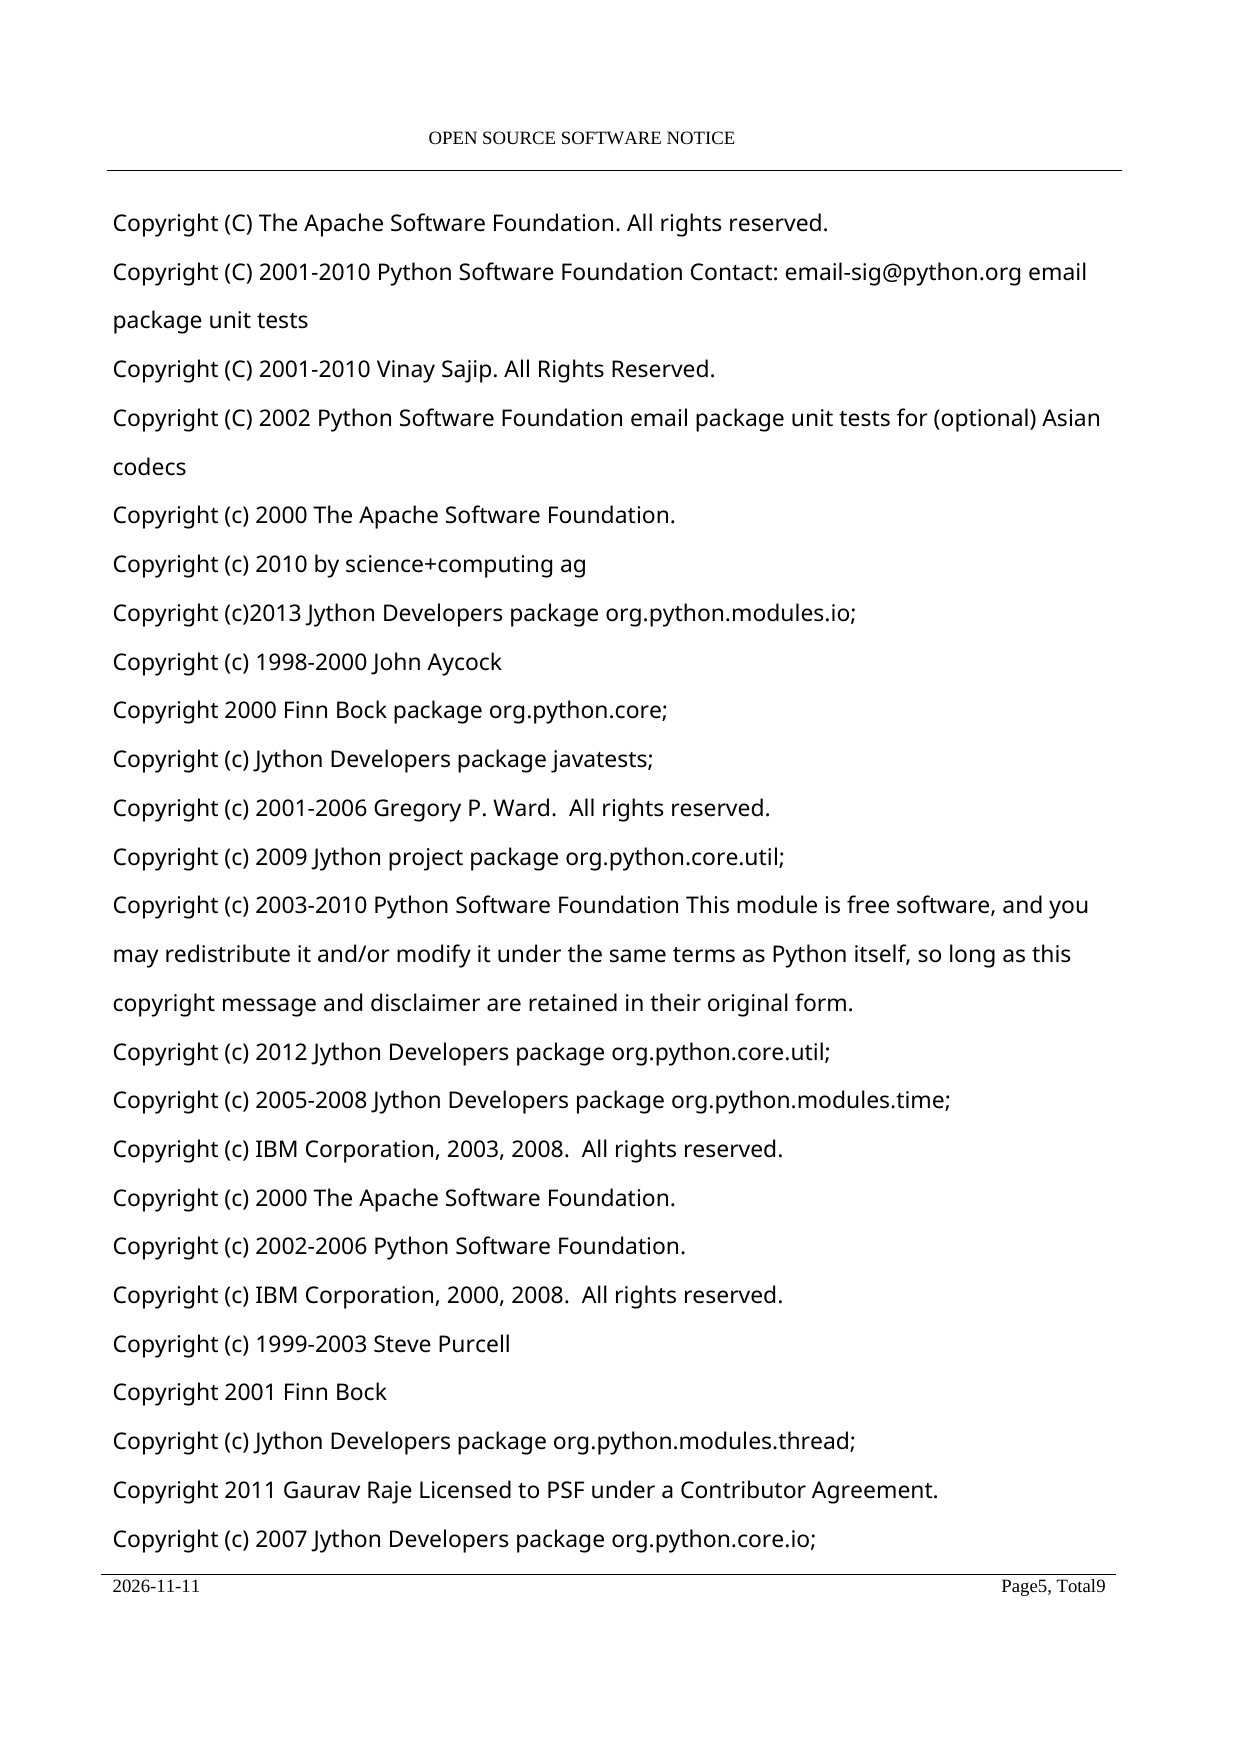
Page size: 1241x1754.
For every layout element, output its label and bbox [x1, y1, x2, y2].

text [112, 1229, 1128, 1554]
text [112, 206, 1128, 1214]
